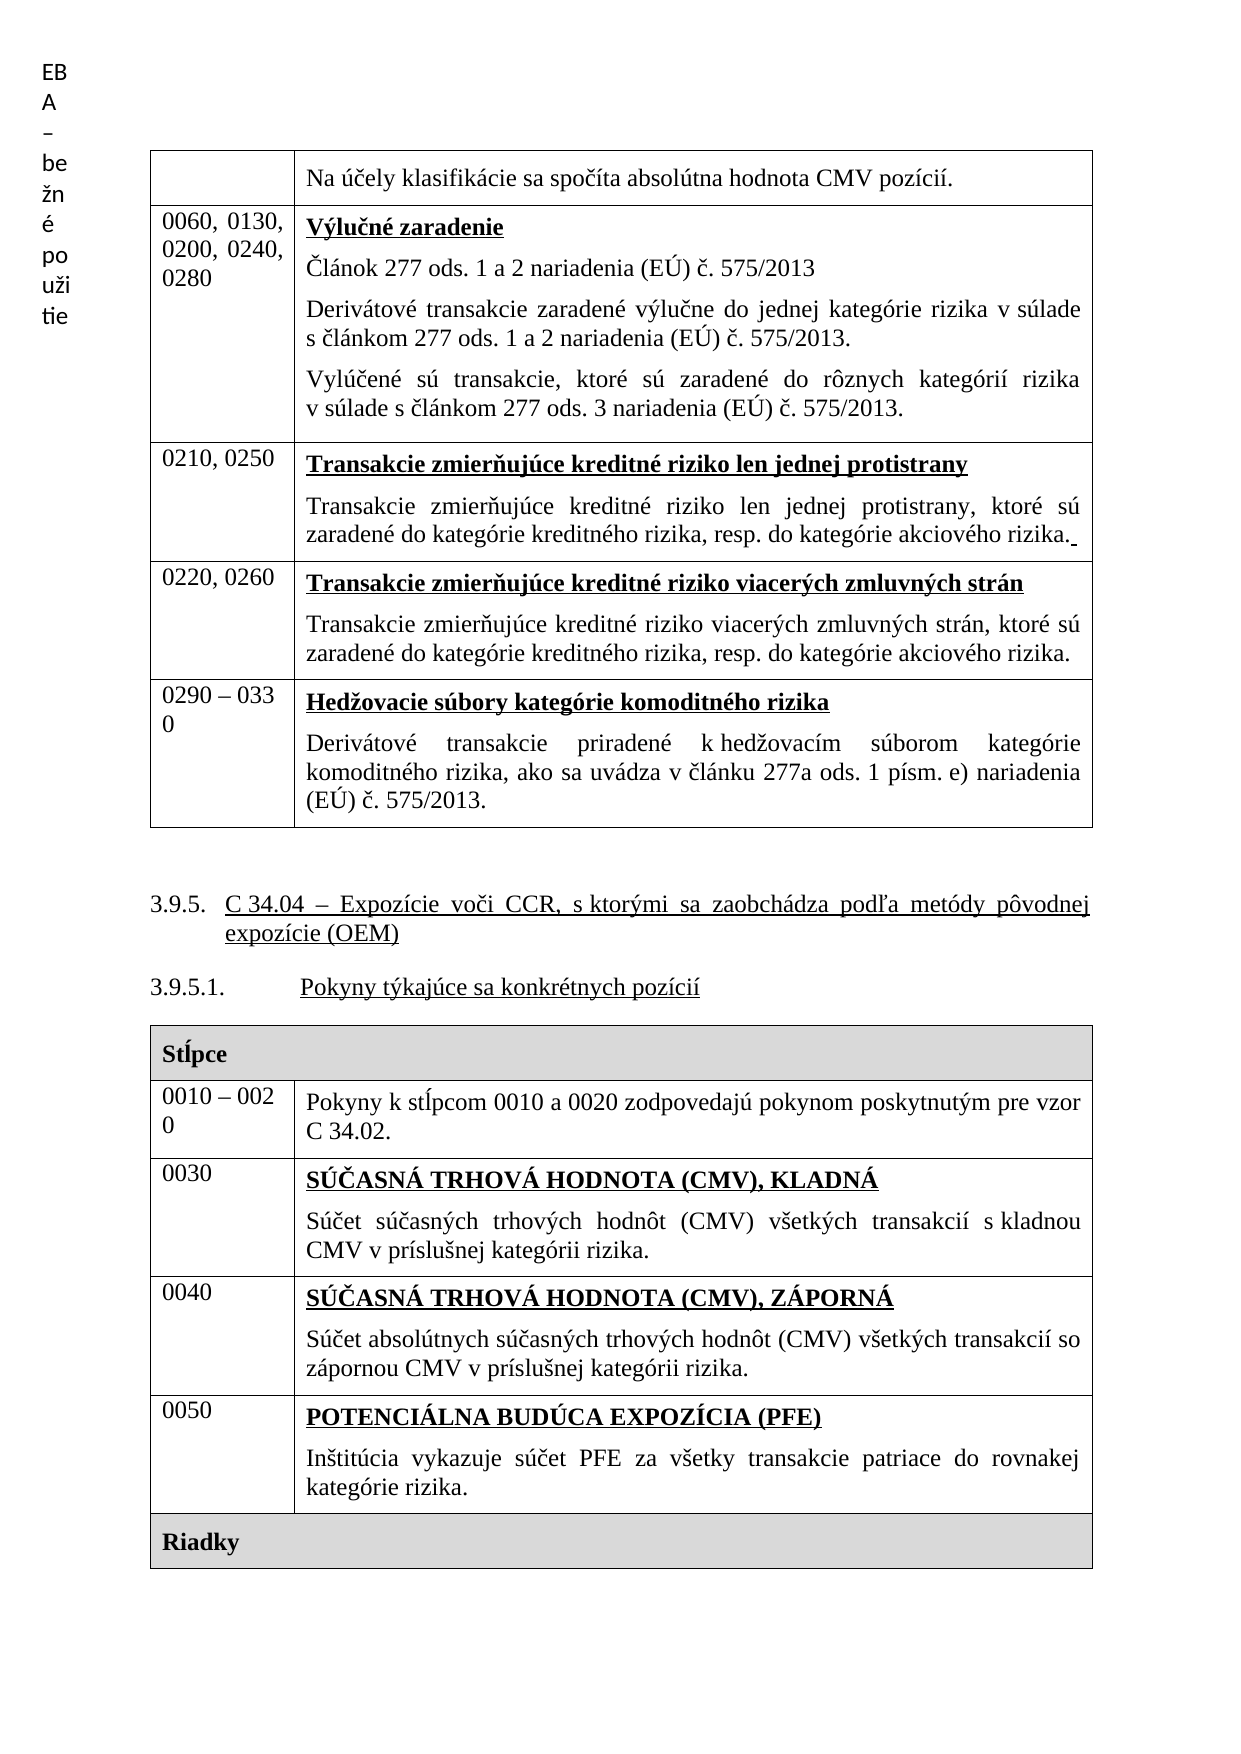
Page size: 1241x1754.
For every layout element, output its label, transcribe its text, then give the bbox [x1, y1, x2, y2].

table_cell Riadky [151, 1514, 1092, 1568]
table_cell 0010 – 0020 [151, 1081, 294, 1157]
table_cell Pokyny k stĺpcom 0010 a 0020 zodpovedajú pokynom poskytnutým pre vzor C 34.02. [295, 1081, 1092, 1157]
table_cell 0060, 0130, 0200, 0240, 0280 [151, 206, 294, 442]
table_cell 0290 –⁠ 0330 [151, 680, 294, 827]
table_cell SÚČASNÁ TRHOVÁ HODNOTA (CMV), KLADNÁ Súčet súčasných trhových hodnôt (CMV) všetkých transakcií s kladnou CMV v príslušnej kategórii rizika. [295, 1159, 1092, 1276]
table_cell 0050 [151, 1396, 294, 1513]
table_cell 0210, 0250 [151, 443, 294, 561]
table_cell Transakcie zmierňujúce kreditné riziko viacerých zmluvných strán Transakcie zmierňujúce kreditné riziko viacerých zmluvných strán, ktoré sú zaradené do kategórie kreditného rizika, resp. do kategórie akciového rizika. [295, 562, 1092, 679]
table_cell POTENCIÁLNA BUDÚCA EXPOZÍCIA (PFE) Inštitúcia vykazuje súčet PFE za všetky transakcie patriace do rovnakej kategórie rizika. [295, 1396, 1092, 1513]
table_cell SÚČASNÁ TRHOVÁ HODNOTA (CMV), ZÁPORNÁ Súčet absolútnych súčasných trhových hodnôt (CMV) všetkých transakcií so zápornou CMV v príslušnej kategórii rizika. [295, 1277, 1092, 1394]
list C 34.04 –⁠ Expozície voči CCR, s ktorými sa zaobchádza podľa metódy pôvodnej expozície (OEM) [150, 889, 1090, 947]
table_cell Hedžovacie súbory kategórie komoditného rizika Derivátové transakcie priradené k hedžovacím súborom kategórie komoditného rizika, ako sa uvádza v článku 277a ods. 1 písm. e) nariadenia (EÚ) č. 575/2013. [295, 680, 1092, 827]
table_cell 0040 [151, 1277, 294, 1394]
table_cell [295, 151, 1092, 205]
list Pokyny týkajúce sa konkrétnych pozícií [150, 972, 1090, 1000]
table_cell Transakcie zmierňujúce kreditné riziko len jednej protistrany Transakcie zmierňujúce kreditné riziko len jednej protistrany, ktoré sú zaradené do kategórie kreditného rizika, resp. do kategórie akciového rizika. [295, 443, 1092, 561]
table_cell 0030 [151, 1159, 294, 1276]
table_header Stĺpce [151, 1026, 1092, 1080]
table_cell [151, 151, 294, 205]
table_cell Výlučné zaradenie Článok 277 ods. 1 a 2 nariadenia (EÚ) č. 575/2013 Derivátové transakcie zaradené výlučne do jednej kategórie rizika v súlade s článkom 277 ods. 1 a 2 nariadenia (EÚ) č. 575/2013. Vylúčené sú transakcie, ktoré sú zaradené do rôznych kategórií rizika v súlade s článkom 277 ods. 3 nariadenia (EÚ) č. 575/2013. [295, 206, 1092, 442]
table_cell 0220, 0260 [151, 562, 294, 679]
